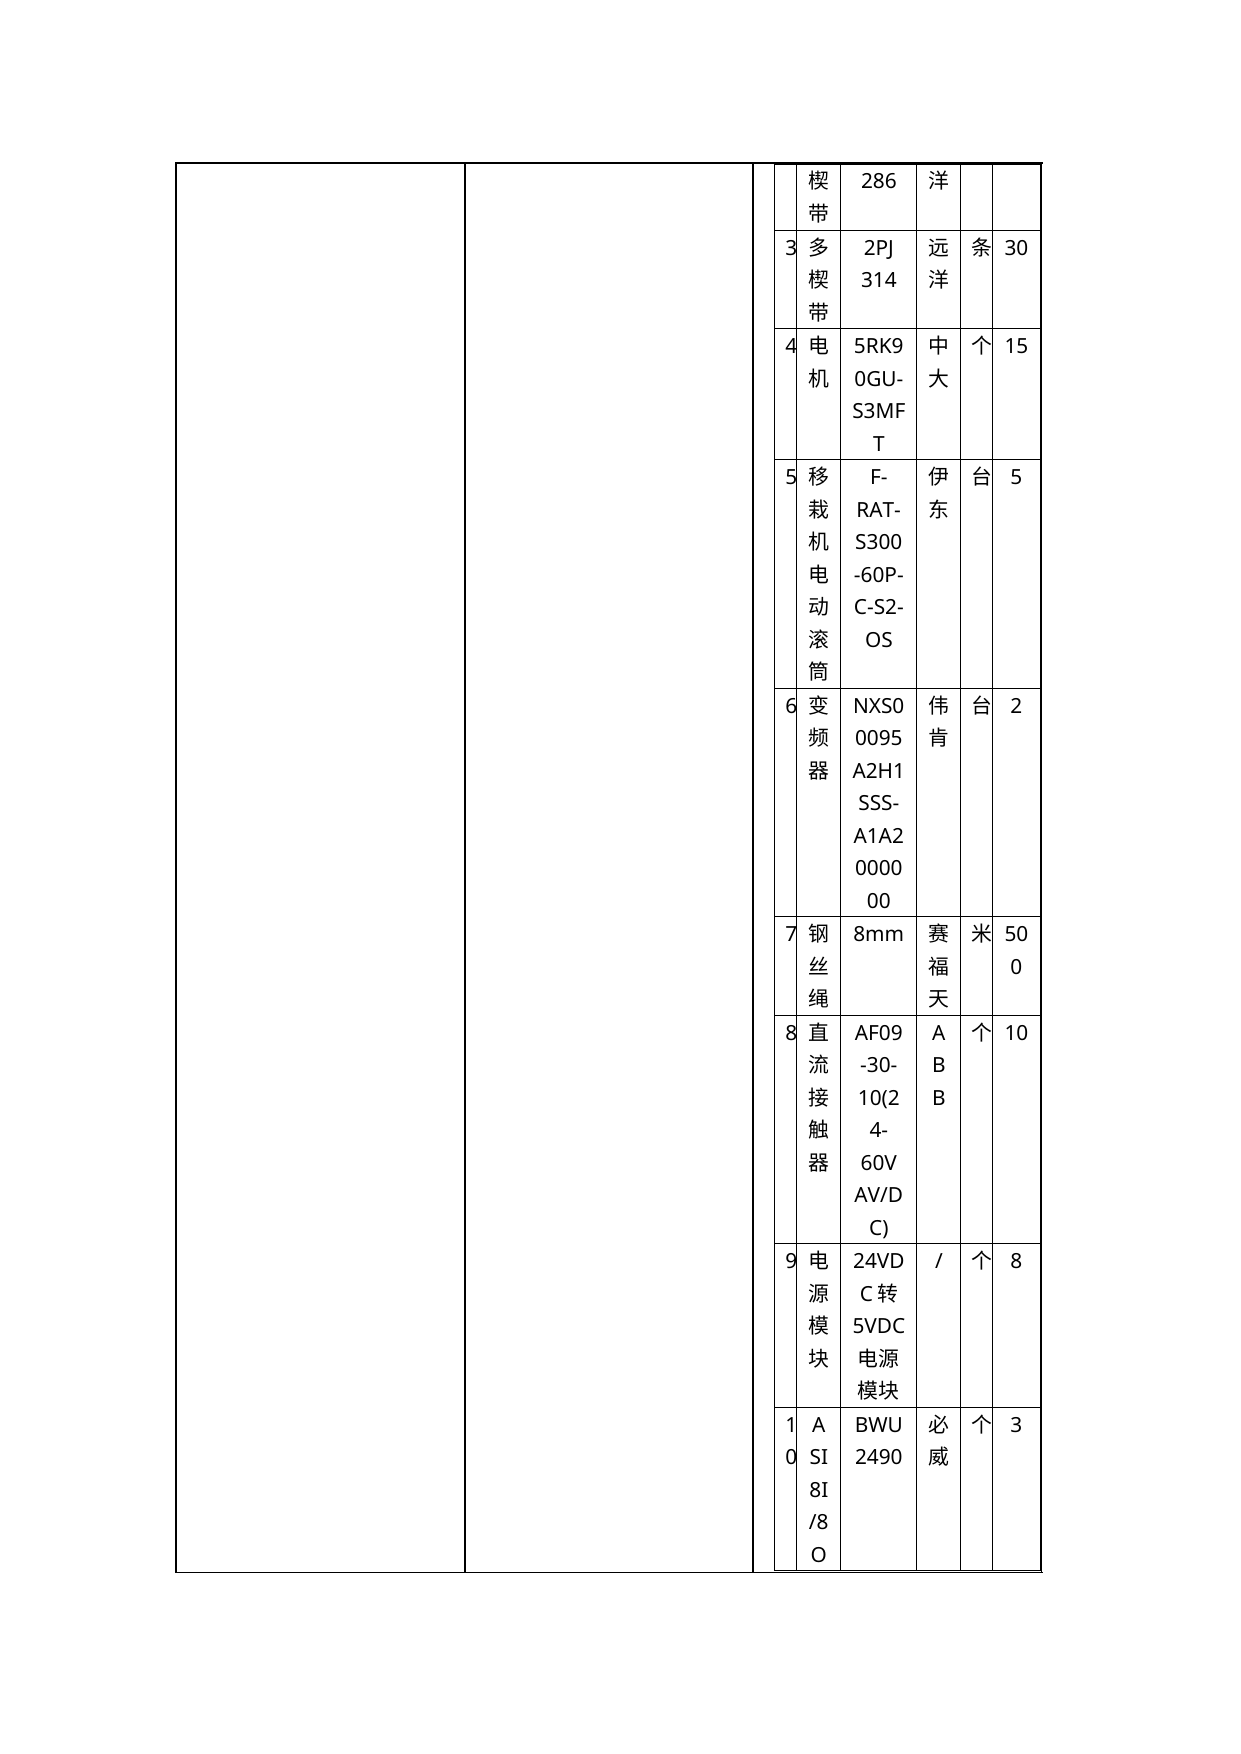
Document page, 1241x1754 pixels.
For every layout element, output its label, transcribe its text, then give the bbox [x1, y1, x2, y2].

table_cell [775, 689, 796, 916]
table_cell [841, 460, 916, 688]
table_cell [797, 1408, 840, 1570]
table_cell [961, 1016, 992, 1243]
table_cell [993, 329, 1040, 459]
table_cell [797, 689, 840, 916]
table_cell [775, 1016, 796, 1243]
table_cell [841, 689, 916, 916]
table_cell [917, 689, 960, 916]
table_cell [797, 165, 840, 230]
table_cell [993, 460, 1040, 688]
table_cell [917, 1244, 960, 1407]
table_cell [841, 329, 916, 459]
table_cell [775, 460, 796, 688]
table_cell [466, 164, 752, 1571]
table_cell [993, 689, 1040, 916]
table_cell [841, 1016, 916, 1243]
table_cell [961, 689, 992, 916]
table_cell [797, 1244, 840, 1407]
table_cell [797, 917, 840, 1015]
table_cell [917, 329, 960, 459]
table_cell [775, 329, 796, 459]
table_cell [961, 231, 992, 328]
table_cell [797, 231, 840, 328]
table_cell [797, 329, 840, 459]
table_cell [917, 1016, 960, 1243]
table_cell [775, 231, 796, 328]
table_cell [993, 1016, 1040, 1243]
table_cell 1 [177, 164, 464, 1571]
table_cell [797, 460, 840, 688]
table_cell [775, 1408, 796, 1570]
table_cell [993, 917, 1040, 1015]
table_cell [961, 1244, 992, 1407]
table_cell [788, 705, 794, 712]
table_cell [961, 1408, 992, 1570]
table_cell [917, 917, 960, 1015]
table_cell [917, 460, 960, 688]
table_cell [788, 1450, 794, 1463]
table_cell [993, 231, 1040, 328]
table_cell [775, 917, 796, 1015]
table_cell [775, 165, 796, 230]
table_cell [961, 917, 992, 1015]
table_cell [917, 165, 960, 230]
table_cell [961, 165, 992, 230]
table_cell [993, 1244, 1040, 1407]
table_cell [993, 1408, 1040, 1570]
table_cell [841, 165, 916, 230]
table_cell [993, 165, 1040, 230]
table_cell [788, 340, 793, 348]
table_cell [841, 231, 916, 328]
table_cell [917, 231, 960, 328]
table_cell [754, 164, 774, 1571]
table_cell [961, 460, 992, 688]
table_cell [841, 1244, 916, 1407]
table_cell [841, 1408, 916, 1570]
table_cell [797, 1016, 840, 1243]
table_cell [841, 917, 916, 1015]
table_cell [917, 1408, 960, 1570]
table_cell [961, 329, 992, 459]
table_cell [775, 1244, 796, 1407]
